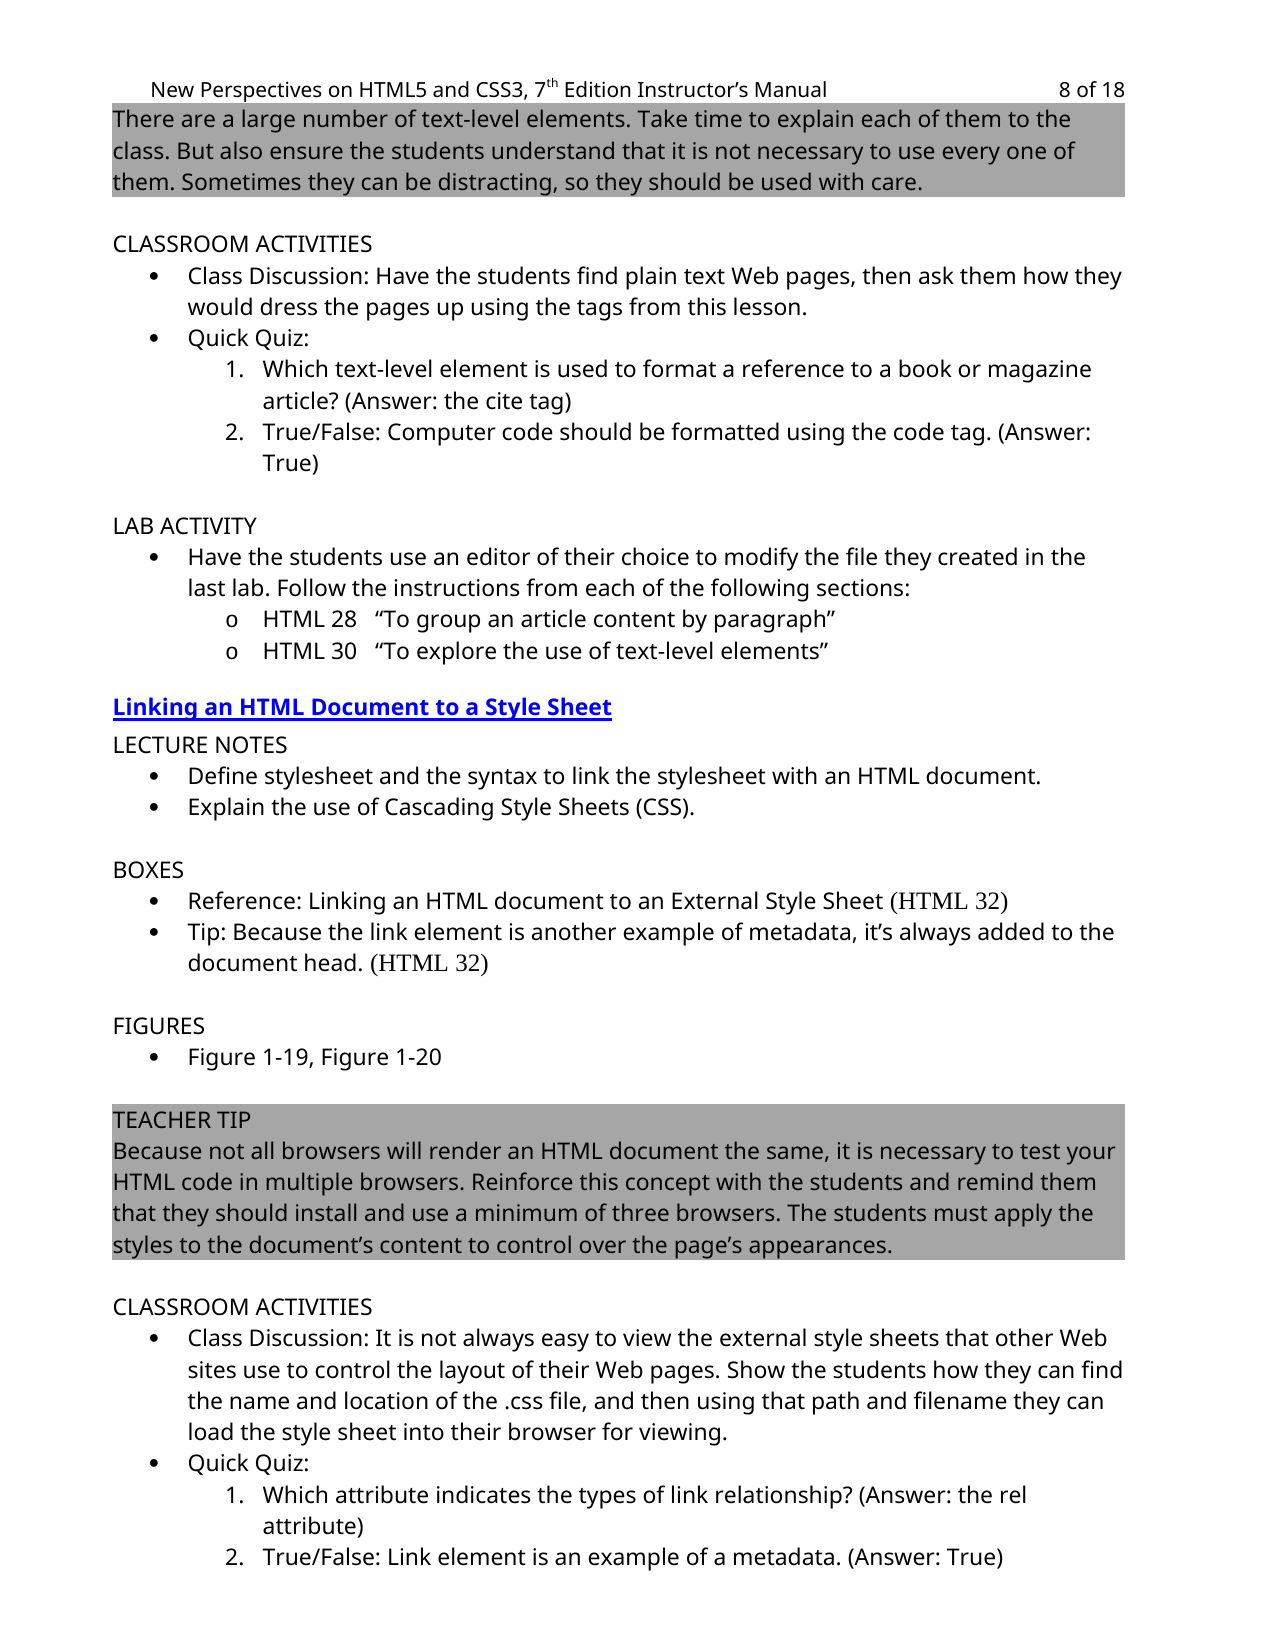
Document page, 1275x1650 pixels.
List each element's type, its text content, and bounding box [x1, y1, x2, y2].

list Tip: Because the link element is another example of metadata, it’s always added to the document head. (HTML 32) [150, 916, 1125, 979]
list Reference: Linking an HTML document to an External Style Sheet (HTML 32) [150, 885, 1125, 916]
list Which attribute indicates the types of link relationship? (Answer: the rel attribute) [225, 1479, 1125, 1541]
list Figure 1-19, Figure 1-20 [150, 1041, 1125, 1072]
list True/False: Link element is an example of a metadata. (Answer: True) [225, 1541, 1125, 1572]
list True/False: Computer code should be formatted using the code tag. (Answer: True) [225, 416, 1125, 478]
list Quick Quiz: [150, 322, 1125, 353]
text Because not all browsers will render an HTML document the same, it is necessary to test your HTML code in multiple browsers. Reinforce this concept with the students and remind them that they should install and use a minimum of three browsers. The students must apply the styles to the document’s content to control over the page’s appearances. [112, 1135, 1125, 1260]
list Which text-level element is used to format a reference to a book or magazine article? (Answer: the cite tag) [225, 353, 1125, 416]
list Define stylesheet and the syntax to link the stylesheet with an HTML document. [150, 760, 1125, 791]
list HTML 28 “To group an article content by paragraph” [225, 603, 1125, 635]
text There are a large number of text-level elements. Take time to explain each of them to the class. But also ensure the students understand that it is not necessary to use every one of them. Sometimes they can be distracting, so they should be used with care. [112, 103, 1125, 197]
text FIGURES [112, 1010, 1125, 1041]
list Class Discussion: It is not always easy to view the external style sheets that other Web sites use to control the layout of their Web pages. Show the students how they can find the name and location of the .css file, and then using that path and filename they can load the style sheet into their browser for viewing. [150, 1322, 1125, 1447]
list HTML 30 “To explore the use of text-level elements” [225, 635, 1125, 666]
list Have the students use an editor of their choice to modify the file they created in the last lab. Follow the instructions from each of the following sections: [150, 541, 1125, 603]
text LECTURE NOTES [112, 729, 1125, 760]
list Class Discussion: Have the students find plain text Web pages, then ask them how they would dress the pages up using the tags from this lesson. [150, 260, 1125, 322]
text CLASSROOM ACTIVITIES [112, 1291, 1125, 1322]
list Explain the use of Cascading Style Sheets (CSS). [150, 791, 1125, 822]
list Quick Quiz: [150, 1447, 1125, 1479]
text BOXES [112, 854, 1125, 885]
text LAB ACTIVITY [112, 510, 1125, 541]
subtitle Linking an HTML Document to a Style Sheet [112, 691, 1125, 722]
text TEACHER TIP [112, 1104, 1125, 1135]
text CLASSROOM ACTIVITIES [112, 228, 1125, 260]
